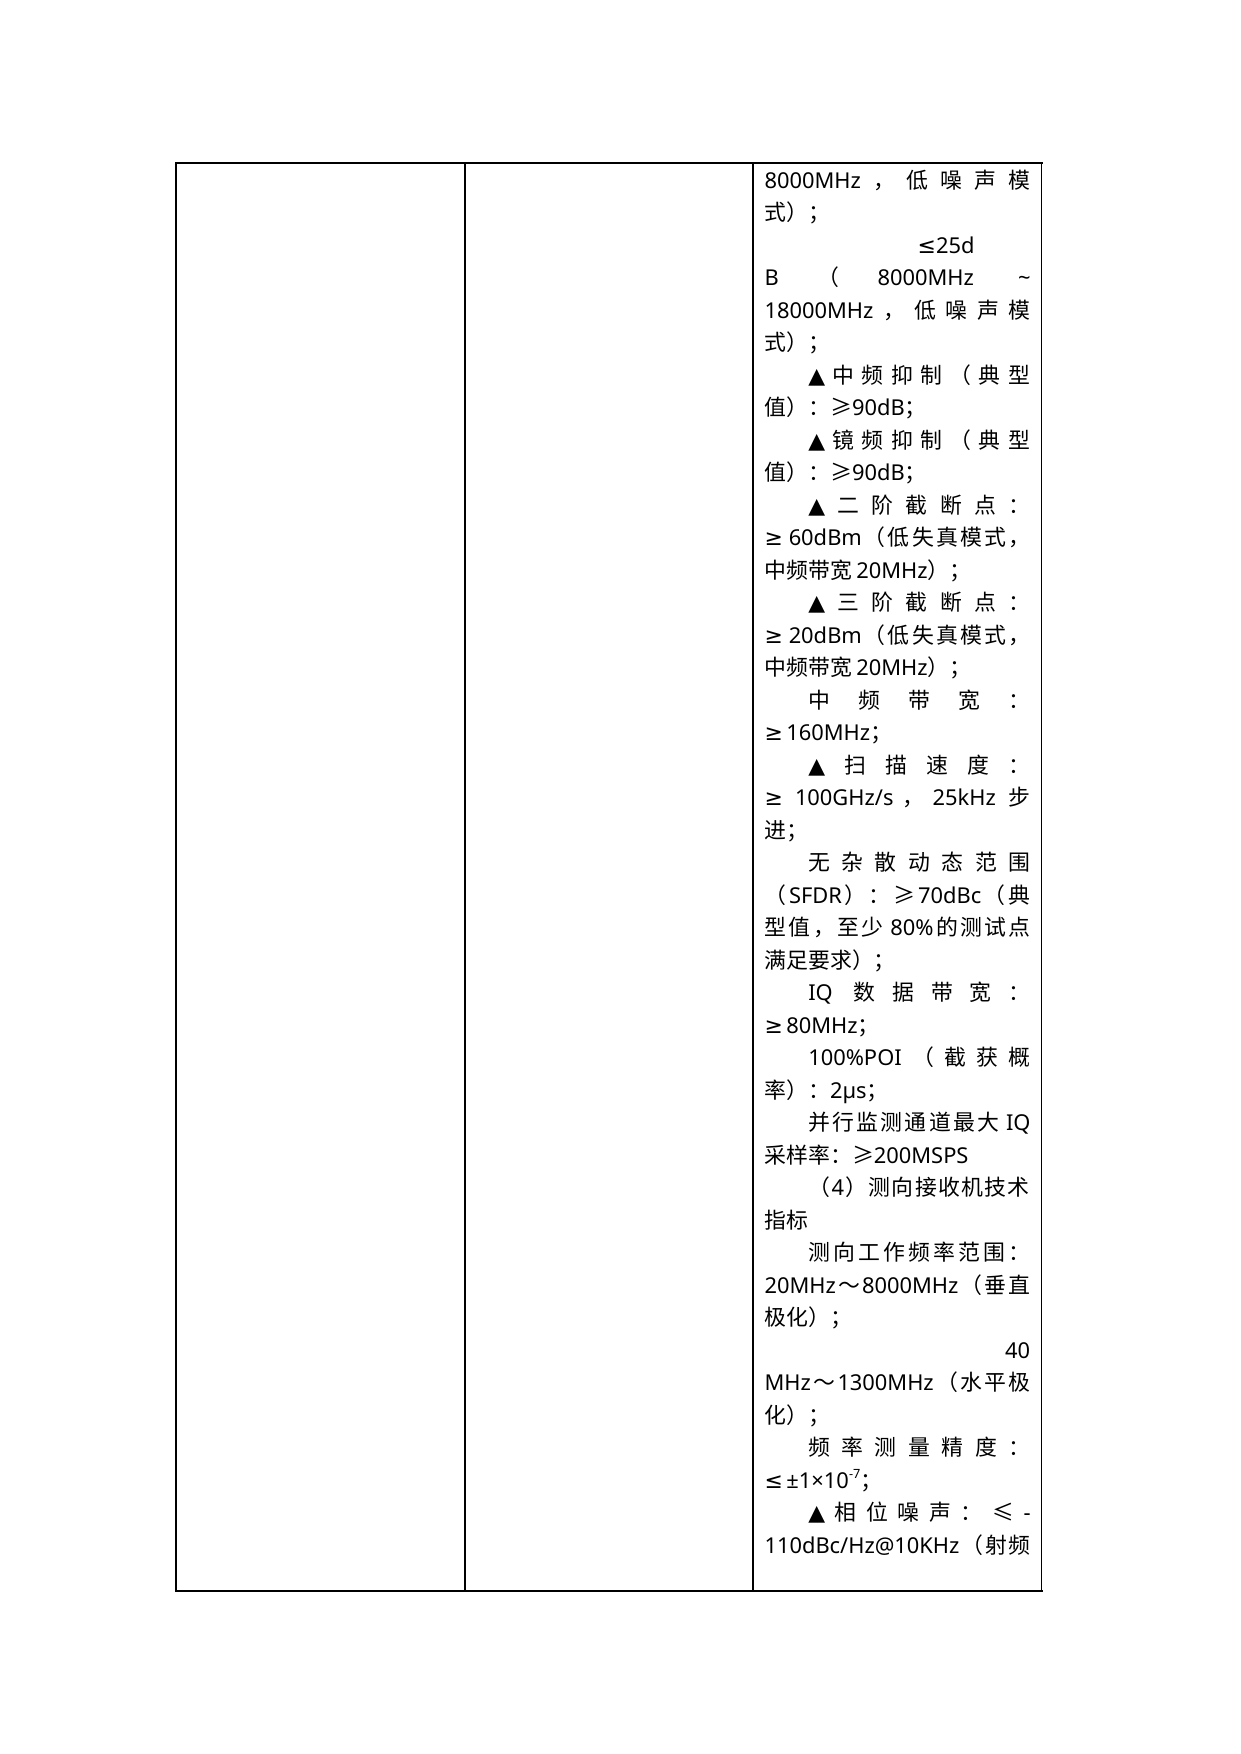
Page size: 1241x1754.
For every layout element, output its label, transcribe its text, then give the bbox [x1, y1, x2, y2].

table_cell [466, 164, 752, 1590]
table_cell 1 [177, 164, 464, 1590]
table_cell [754, 164, 1041, 1590]
